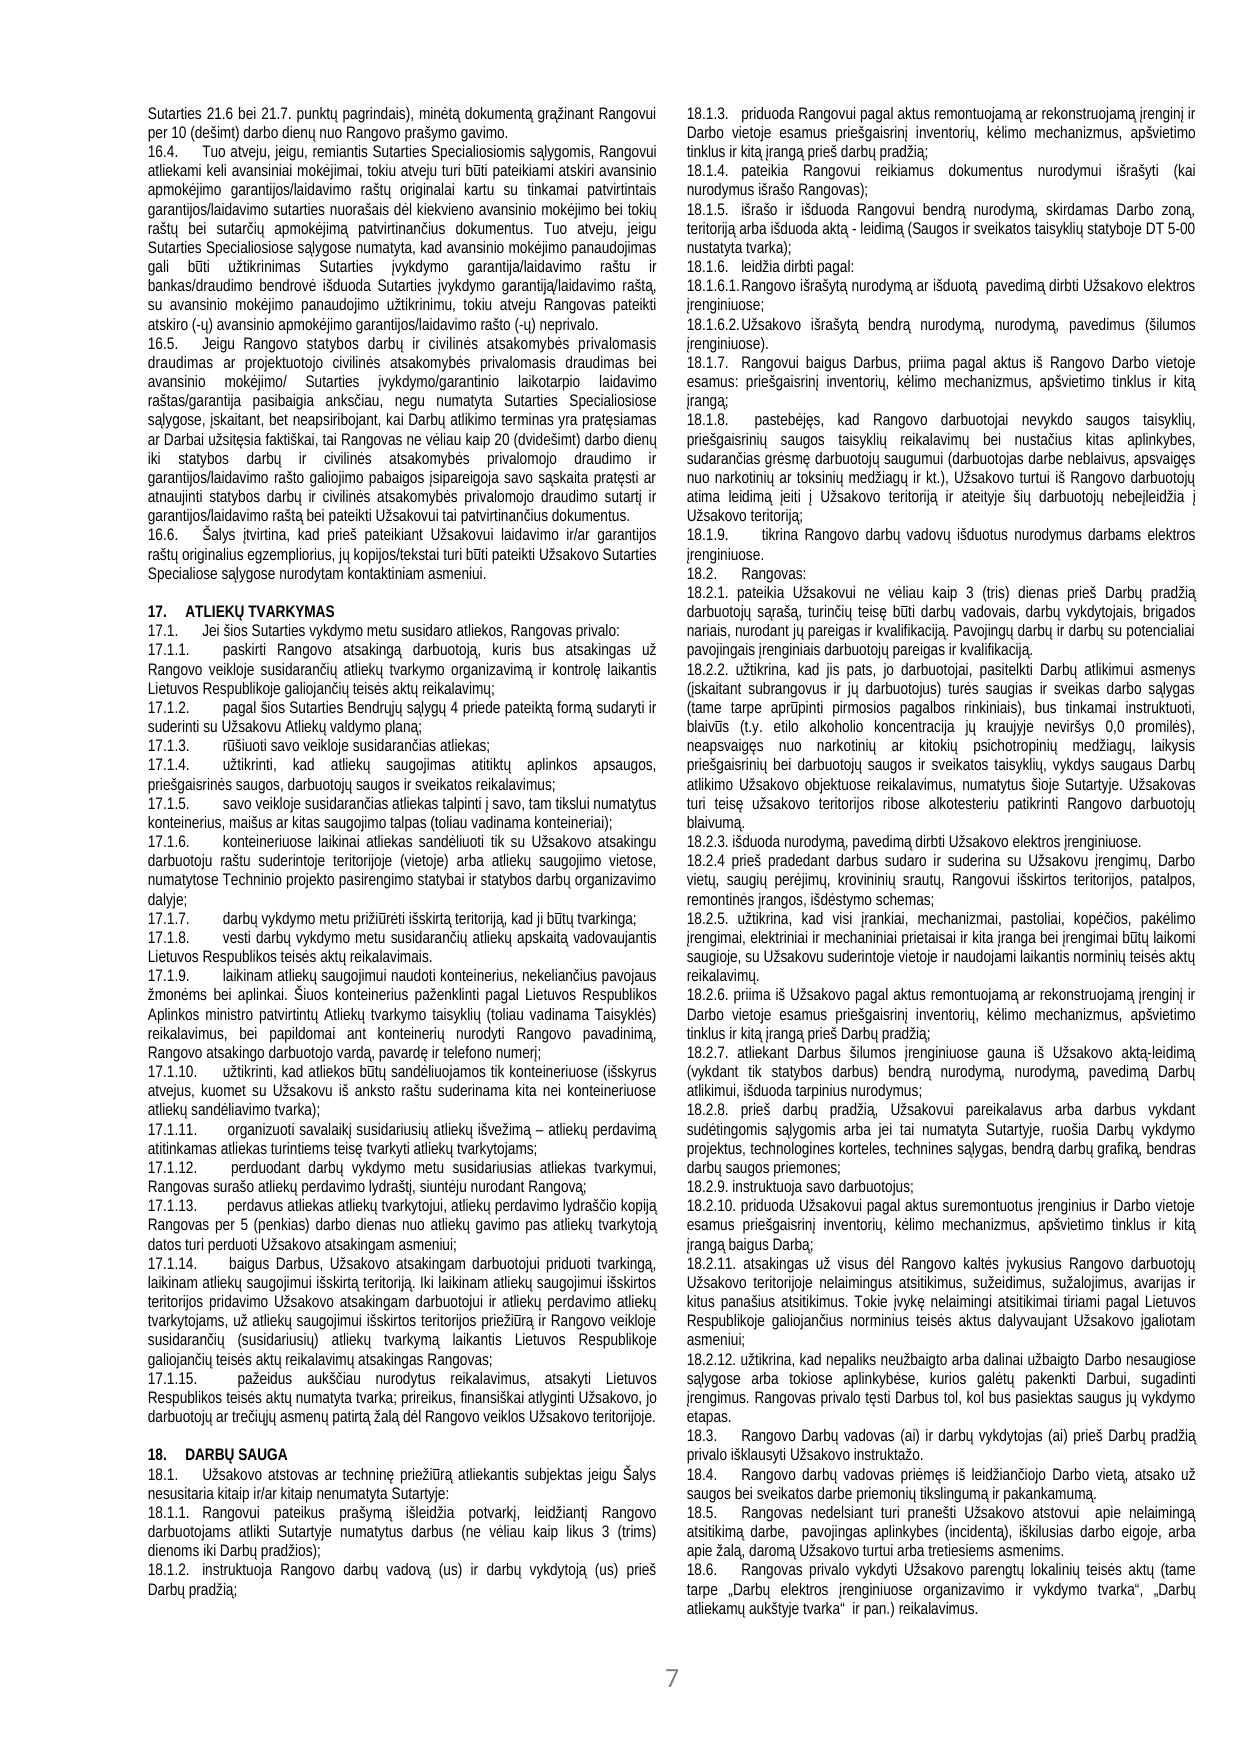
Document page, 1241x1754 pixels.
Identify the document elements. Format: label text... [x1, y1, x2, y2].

list priduoda Rangovui pagal aktus remontuojamą ar rekonstruojamą įrenginį ir Darbo vietoje esamus priešgaisrinį inventorių, kėlimo mechanizmus, apšvietimo tinklus ir kitą įrangą prieš darbų pradžią; [687, 103, 1196, 161]
text 18.2.7. atliekant Darbus šilumos įrenginiuose gauna iš Užsakovo aktą-leidimą (vykdant tik statybos darbus) bendrą nurodymą, nurodymą, pavedimą Darbų atlikimui, išduoda tarpinius nurodymus; [687, 1043, 1196, 1100]
text 18.2.6. priima iš Užsakovo pagal aktus remontuojamą ar rekonstruojamą įrenginį ir Darbo vietoje esamus priešgaisrinį inventorių, kėlimo mechanizmus, apšvietimo tinklus ir kitą įrangą prieš Darbų pradžią; [687, 985, 1196, 1043]
list Užsakovo atstovas ar techninę priežiūrą atliekantis subjektas jeigu Šalys nesusitaria kitaip ir/ar kitaip nenumatyta Sutartyje: [148, 1464, 657, 1503]
text 18.2.4 prieš pradedant darbus sudaro ir suderina su Užsakovu įrengimų, Darbo vietų, saugių perėjimų, krovininių srautų, Rangovui išskirtos teritorijos, patalpos, remontinės įrangos, išdėstymo schemas; [687, 851, 1196, 908]
text 18.2.3. išduoda nurodymą, pavedimą dirbti Užsakovo elektros įrenginiuose. [687, 832, 1196, 851]
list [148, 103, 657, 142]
list paskirti Rangovo atsakingą darbuotoją, kuris bus atsakingas už Rangovo veikloje susidarančių atliekų tvarkymo organizavimą ir kontrolę laikantis Lietuvos Respublikoje galiojančių teisės aktų reikalavimų; [148, 640, 657, 698]
list darbų vykdymo metu prižiūrėti išskirtą teritoriją, kad ji būtų tvarkinga; [148, 908, 657, 928]
list užtikrinti, kad atliekų saugojimas atitiktų aplinkos apsaugos, priešgaisrinės saugos, darbuotojų saugos ir sveikatos reikalavimus; [148, 755, 657, 793]
list laikinam atliekų saugojimui naudoti konteinerius, nekeliančius pavojaus žmonėms bei aplinkai. Šiuos konteinerius paženklinti pagal Lietuvos Respublikos Aplinkos ministro patvirtintų Atliekų tvarkymo taisyklių (toliau vadinama Taisyklės) reikalavimus, bei papildomai ant konteinerių nurodyti Rangovo pavadinimą, Rangovo atsakingo darbuotojo vardą, pavardę ir telefono numerį; [148, 966, 657, 1062]
list vesti darbų vykdymo metu susidarančių atliekų apskaitą vadovaujantis Lietuvos Respublikos teisės aktų reikalavimais. [148, 928, 657, 966]
list organizuoti savalaikį susidariusių atliekų išvežimą – atliekų perdavimą atitinkamas atliekas turintiems teisę tvarkyti atliekų tvarkytojams; [148, 1119, 657, 1158]
list savo veikloje susidarančias atliekas talpinti į savo, tam tikslui numatytus konteinerius, maišus ar kitas saugojimo talpas (toliau vadinama konteineriai); [148, 793, 657, 832]
list Rangovui pateikus prašymą išleidžia potvarkį, leidžiantį Rangovo darbuotojams atlikti Sutartyje numatytus darbus (ne vėliau kaip likus 3 (trims) dienoms iki Darbų pradžios); [148, 1503, 657, 1560]
list Jeigu Rangovo statybos darbų ir civilinės atsakomybės privalomasis draudimas ar projektuotojo civilinės atsakomybės privalomasis draudimas bei avansinio mokėjimo/ Sutarties įvykdymo/garantinio laikotarpio laidavimo raštas/garantija pasibaigia anksčiau, negu numatyta Sutarties Specialiosiose sąlygose, įskaitant, bet neapsiribojant, kai Darbų atlikimo terminas yra pratęsiamas ar Darbai užsitęsia faktiškai, tai Rangovas ne vėliau kaip 20 (dvidešimt) darbo dienų iki statybos darbų ir civilinės atsakomybės privalomojo draudimo ir garantijos/laidavimo rašto galiojimo pabaigos įsipareigoja savo sąskaita pratęsti ar atnaujinti statybos darbų ir civilinės atsakomybės privalomojo draudimo sutartį ir garantijos/laidavimo raštą bei pateikti Užsakovui tai patvirtinančius dokumentus. [148, 333, 657, 525]
text 18.2.2. užtikrina, kad jis pats, jo darbuotojai, pasitelkti Darbų atlikimui asmenys (įskaitant subrangovus ir jų darbuotojus) turės saugias ir sveikas darbo sąlygas (tame tarpe aprūpinti pirmosios pagalbos rinkiniais), bus tinkamai instruktuoti, blaivūs (t.y. etilo alkoholio koncentracija jų kraujyje neviršys 0,0 promilės), neapsvaigęs nuo narkotinių ar kitokių psichotropinių medžiagų, laikysis priešgaisrinių bei darbuotojų saugos ir sveikatos taisyklių, vykdys saugaus Darbų atlikimo Užsakovo objektuose reikalavimus, numatytus šioje Sutartyje. Užsakovas turi teisę užsakovo teritorijos ribose alkotesteriu patikrinti Rangovo darbuotojų blaivumą. [687, 659, 1196, 832]
list konteineriuose laikinai atliekas sandėliuoti tik su Užsakovo atsakingu darbuotoju raštu suderintoje teritorijoje (vietoje) arba atliekų saugojimo vietose, numatytose Techninio projekto pasirengimo statybai ir statybos darbų organizavimo dalyje; [148, 832, 657, 908]
list perduodant darbų vykdymo metu susidariusias atliekas tvarkymui, Rangovas surašo atliekų perdavimo lydraštį, siuntėju nurodant Rangovą; [148, 1158, 657, 1196]
list perdavus atliekas atliekų tvarkytojui, atliekų perdavimo lydraščio kopiją Rangovas per 5 (penkias) darbo dienas nuo atliekų gavimo pas atliekų tvarkytoją datos turi perduoti Užsakovo atsakingam asmeniui; [148, 1196, 657, 1253]
list pagal šios Sutarties Bendrųjų sąlygų 4 priede pateiktą formą sudaryti ir suderinti su Užsakovu Atliekų valdymo planą; [148, 698, 657, 736]
list pastebėjęs, kad Rangovo darbuotojai nevykdo saugos taisyklių, priešgaisrinių saugos taisyklių reikalavimų bei nustačius kitas aplinkybes, sudarančias grėsmę darbuotojų saugumui (darbuotojas darbe neblaivus, apsvaigęs nuo narkotinių ar toksinių medžiagų ir kt.), Užsakovo turtui iš Rangovo darbuotojų atima leidimą įeiti į Užsakovo teritoriją ir ateityje šių darbuotojų nebeįleidžia į Užsakovo teritoriją; [687, 410, 1196, 525]
list baigus Darbus, Užsakovo atsakingam darbuotojui priduoti tvarkingą, laikinam atliekų saugojimui išskirtą teritoriją. Iki laikinam atliekų saugojimui išskirtos teritorijos pridavimo Užsakovo atsakingam darbuotojui ir atliekų perdavimo atliekų tvarkytojams, už atliekų saugojimui išskirtos teritorijos priežiūrą ir Rangovo veikloje susidarančių (susidariusių) atliekų tvarkymą laikantis Lietuvos Respublikoje galiojančių teisės aktų reikalavimų atsakingas Rangovas; [148, 1253, 657, 1368]
list leidžia dirbti pagal: [687, 257, 1196, 276]
list DARBŲ SAUGA [148, 1445, 657, 1464]
list Tuo atveju, jeigu, remiantis Sutarties Specialiosiomis sąlygomis, Rangovui atliekami keli avansiniai mokėjimai, tokiu atveju turi būti pateikiami atskiri avansinio apmokėjimo garantijos/laidavimo raštų originalai kartu su tinkamai patvirtintais garantijos/laidavimo sutarties nuorašais dėl kiekvieno avansinio mokėjimo bei tokių raštų bei sutarčių apmokėjimą patvirtinančius dokumentus. Tuo atveju, jeigu Sutarties Specialiosiose sąlygose numatyta, kad avansinio mokėjimo panaudojimas gali būti užtikrinimas Sutarties įvykdymo garantija/laidavimo raštu ir bankas/draudimo bendrovė išduoda Sutarties įvykdymo garantiją/laidavimo raštą, su avansinio mokėjimo panaudojimo užtikrinimu, tokiu atveju Rangovas pateikti atskiro (-ų) avansinio apmokėjimo garantijos/laidavimo rašto (-ų) neprivalo. [148, 142, 657, 333]
text 18.2.1. pateikia Užsakovui ne vėliau kaip 3 (tris) dienas prieš Darbų pradžią darbuotojų sąrašą, turinčių teisę būti darbų vadovais, darbų vykdytojais, brigados nariais, nurodant jų pareigas ir kvalifikaciją. Pavojingų darbų ir darbų su potencialiai pavojingais įrenginiais darbuotojų pareigas ir kvalifikaciją. [687, 583, 1196, 659]
list Rangovui baigus Darbus, priima pagal aktus iš Rangovo Darbo vietoje esamus: priešgaisrinį inventorių, kėlimo mechanizmus, apšvietimo tinklus ir kitą įrangą; [687, 353, 1196, 410]
list ATLIEKŲ TVARKYMAS [148, 602, 657, 621]
list Šalys įtvirtina, kad prieš pateikiant Užsakovui laidavimo ir/ar garantijos raštų originalius egzempliorius, jų kopijos/tekstai turi būti pateikti Užsakovo Sutarties Specialiose sąlygose nurodytam kontaktiniam asmeniui. [148, 525, 657, 583]
list Rangovas: [687, 563, 1196, 583]
text 18.2.8. prieš darbų pradžią, Užsakovui pareikalavus arba darbus vykdant sudėtingomis sąlygomis arba jei tai numatyta Sutartyje, ruošia Darbų vykdymo projektus, technologines korteles, technines sąlygas, bendrą darbų grafiką, bendras darbų saugos priemones; [687, 1100, 1196, 1177]
text 18.2.5. užtikrina, kad visi įrankiai, mechanizmai, pastoliai, kopėčios, pakėlimo įrengimai, elektriniai ir mechaniniai prietaisai ir kita įranga bei įrengimai būtų laikomi saugioje, su Užsakovu suderintoje vietoje ir naudojami laikantis norminių teisės aktų reikalavimų. [687, 908, 1196, 985]
list rūšiuoti savo veikloje susidarančias atliekas; [148, 736, 657, 755]
list išrašo ir išduoda Rangovui bendrą nurodymą, skirdamas Darbo zoną, teritoriją arba išduoda aktą - leidimą (Saugos ir sveikatos taisyklių statyboje DT 5-00 nustatyta tvarka); [687, 199, 1196, 257]
text 18.2.9. instruktuoja savo darbuotojus; [687, 1177, 1196, 1196]
list Užsakovo išrašytą bendrą nurodymą, nurodymą, pavedimus (šilumos įrenginiuose). [687, 314, 1196, 353]
text 18.2.12. užtikrina, kad nepaliks neužbaigto arba dalinai užbaigto Darbo nesaugiose sąlygose arba tokiose aplinkybėse, kurios galėtų pakenkti Darbui, sugadinti įrengimus. Rangovas privalo tęsti Darbus tol, kol bus pasiektas saugus jų vykdymo etapas. [687, 1349, 1196, 1426]
list Rangovo išrašytą nurodymą ar išduotą pavedimą dirbti Užsakovo elektros įrenginiuose; [687, 276, 1196, 314]
list tikrina Rangovo darbų vadovų išduotus nurodymus darbams elektros įrenginiuose. [687, 525, 1196, 563]
list Jei šios Sutarties vykdymo metu susidaro atliekos, Rangovas privalo: [148, 621, 657, 640]
list užtikrinti, kad atliekos būtų sandėliuojamos tik konteineriuose (išskyrus atvejus, kuomet su Užsakovu iš anksto raštu suderinama kita nei konteineriuose atliekų sandėliavimo tvarka); [148, 1062, 657, 1119]
list Rangovas privalo vykdyti Užsakovo parengtų lokalinių teisės aktų (tame tarpe „Darbų elektros įrenginiuose organizavimo ir vykdymo tvarka“, „Darbų atliekamų aukštyje tvarka“ ir pan.) reikalavimus. [687, 1560, 1196, 1618]
list pažeidus aukščiau nurodytus reikalavimus, atsakyti Lietuvos Respublikos teisės aktų numatyta tvarka; prireikus, finansiškai atlyginti Užsakovo, jo darbuotojų ar trečiųjų asmenų patirtą žalą dėl Rangovo veiklos Užsakovo teritorijoje. [148, 1368, 657, 1426]
list instruktuoja Rangovo darbų vadovą (us) ir darbų vykdytoją (us) prieš Darbų pradžią; [148, 1560, 657, 1598]
list Rangovo Darbų vadovas (ai) ir darbų vykdytojas (ai) prieš Darbų pradžią privalo išklausyti Užsakovo instruktažo. [687, 1426, 1196, 1464]
text 18.2.10. priduoda Užsakovui pagal aktus suremontuotus įrenginius ir Darbo vietoje esamus priešgaisrinį inventorių, kėlimo mechanizmus, apšvietimo tinklus ir kitą įrangą baigus Darbą; [687, 1196, 1196, 1253]
list pateikia Rangovui reikiamus dokumentus nurodymui išrašyti (kai nurodymus išrašo Rangovas); [687, 161, 1196, 199]
text 18.2.11. atsakingas už visus dėl Rangovo kaltės įvykusius Rangovo darbuotojų Užsakovo teritorijoje nelaimingus atsitikimus, sužeidimus, sužalojimus, avarijas ir kitus panašius atsitikimus. Tokie įvykę nelaimingi atsitikimai tiriami pagal Lietuvos Respublikoje galiojančius norminius teisės aktus dalyvaujant Užsakovo įgaliotam asmeniui; [687, 1253, 1196, 1349]
list Rangovo darbų vadovas priėmęs iš leidžiančiojo Darbo vietą, atsako už saugos bei sveikatos darbe priemonių tikslingumą ir pakankamumą. [687, 1464, 1196, 1503]
list Rangovas nedelsiant turi pranešti Užsakovo atstovui apie nelaimingą atsitikimą darbe, pavojingas aplinkybes (incidentą), iškilusias darbo eigoje, arba apie žalą, daromą Užsakovo turtui arba tretiesiems asmenims. [687, 1503, 1196, 1560]
